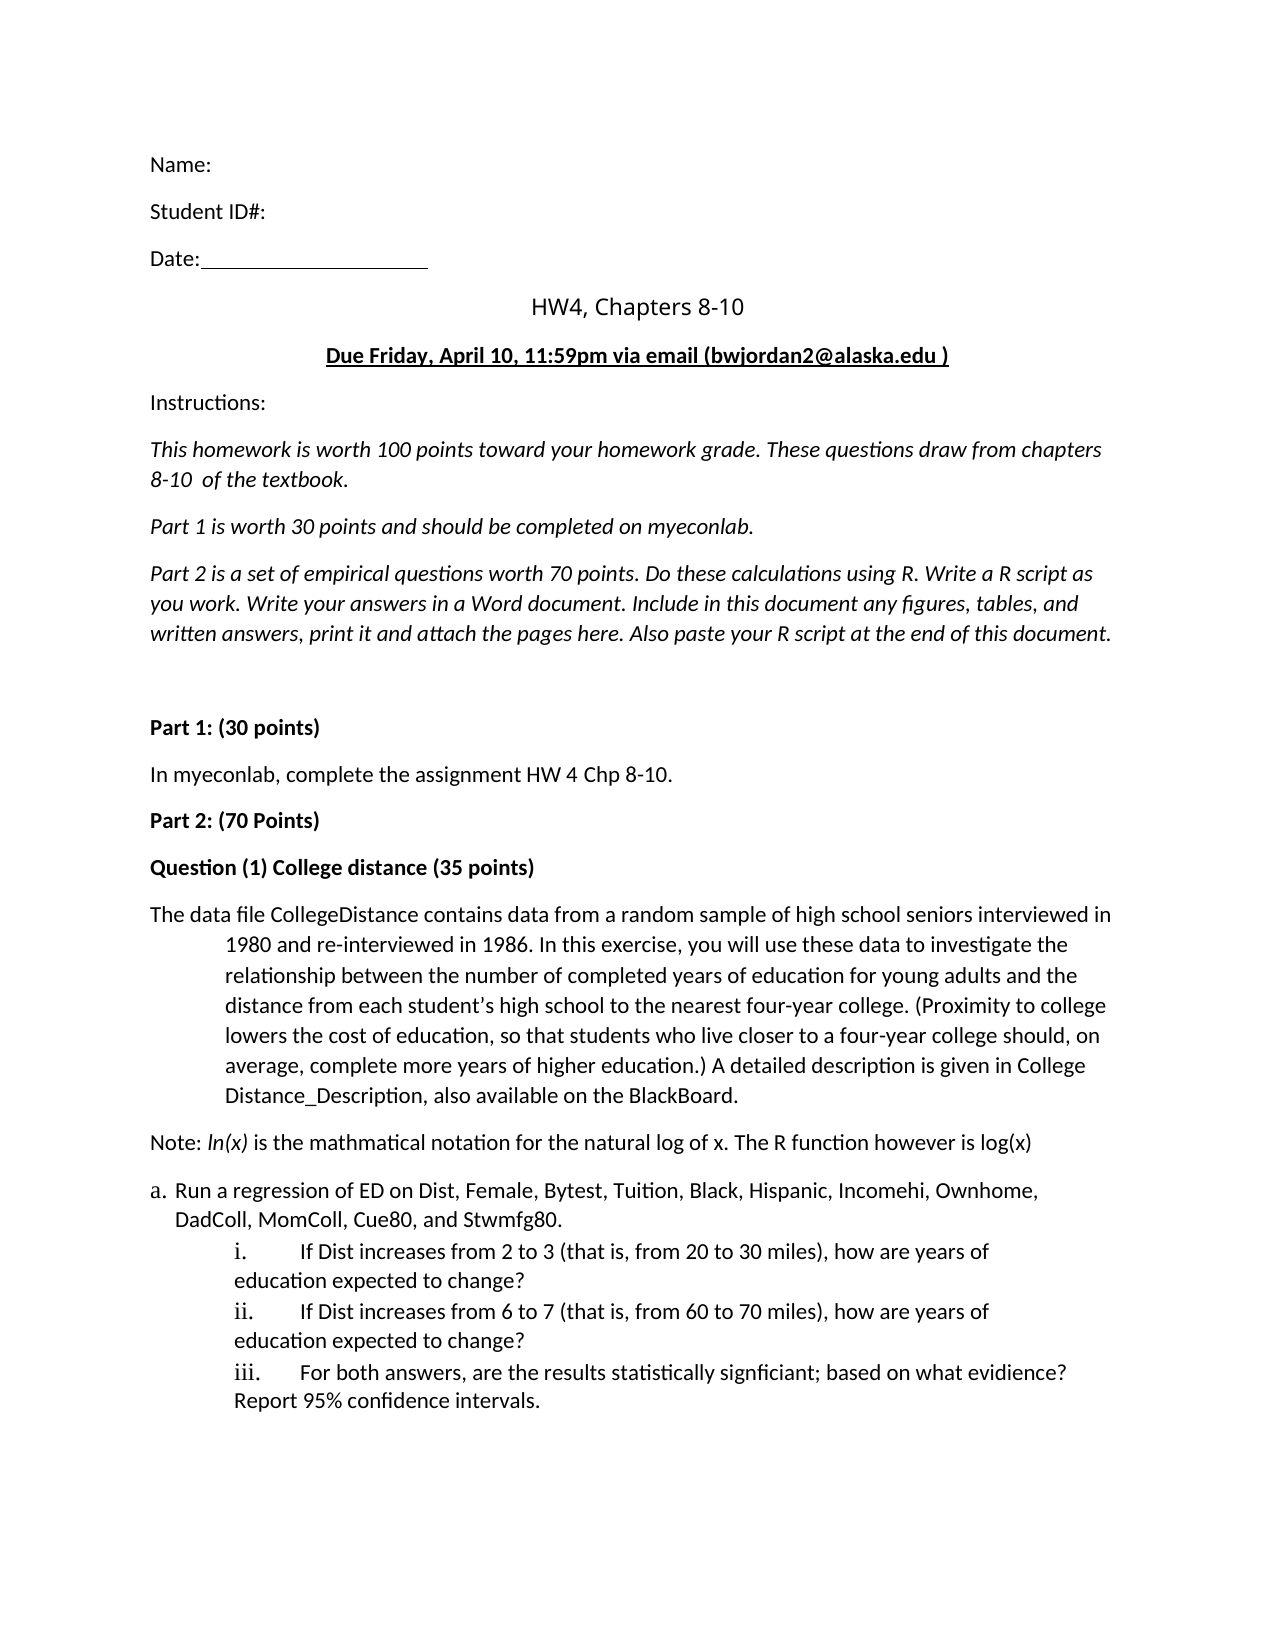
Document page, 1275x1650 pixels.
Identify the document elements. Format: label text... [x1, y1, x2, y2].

list If Dist increases from 6 to 7 (that is, from 60 to 70 miles), how are years of education expected to change? [234, 1296, 1083, 1354]
text HW4, Chapters 8-10 [150, 291, 1125, 322]
text Name: [150, 150, 1125, 178]
list If Dist increases from 2 to 3 (that is, from 20 to 30 miles), how are years of education expected to change? [234, 1236, 1083, 1294]
text Part 1: (30 points) [150, 713, 1125, 741]
text Question (1) College distance (35 points) [150, 853, 1125, 882]
text Note: ln(x) is the mathmatical notation for the natural log of x. The R function however is log(x) [150, 1128, 1125, 1157]
text The data file CollegeDistance contains data from a random sample of high school seniors interviewed in 1980 and re-interviewed in 1986. In this exercise, you will use these data to investigate the relationship between the number of completed years of education for young adults and the distance from each student’s high school to the nearest four-year college. (Proximity to college lowers the cost of education, so that students who live closer to a four-year college should, on average, complete more years of higher education.) A detailed description is given in College Distance_Description, also available on the BlackBoard. [150, 900, 1125, 1110]
text In myeconlab, complete the assignment HW 4 Chp 8-10. [150, 760, 1125, 788]
text This homework is worth 100 points toward your homework grade. These questions draw from chapters 8-10 of the textbook. [150, 435, 1125, 493]
text Part 2 is a set of empirical questions worth 70 points. Do these calculations using R. Write a R script as you work. Write your answers in a Word document. Include in this document any figures, tables, and written answers, print it and attach the pages here. Also paste your R script at the end of this document. [150, 559, 1125, 647]
text Student ID#: [150, 197, 1125, 225]
text Part 2: (70 Points) [150, 807, 1125, 835]
text Instructions: [150, 388, 1125, 416]
text Date: [150, 244, 1125, 272]
text Due Friday, April 10, 11:59pm via email (bwjordan2@alaska.edu ) [150, 341, 1125, 369]
list Run a regression of ED on Dist, Female, Bytest, Tuition, Black, Hispanic, Incomehi, Ownhome, DadColl, MomColl, Cue80, and Stwmfg80. [150, 1175, 1083, 1233]
list For both answers, are the results statistically signficiant; based on what evidience? Report 95% confidence intervals. [234, 1357, 1083, 1414]
text Part 1 is worth 30 points and should be completed on myeconlab. [150, 512, 1125, 540]
